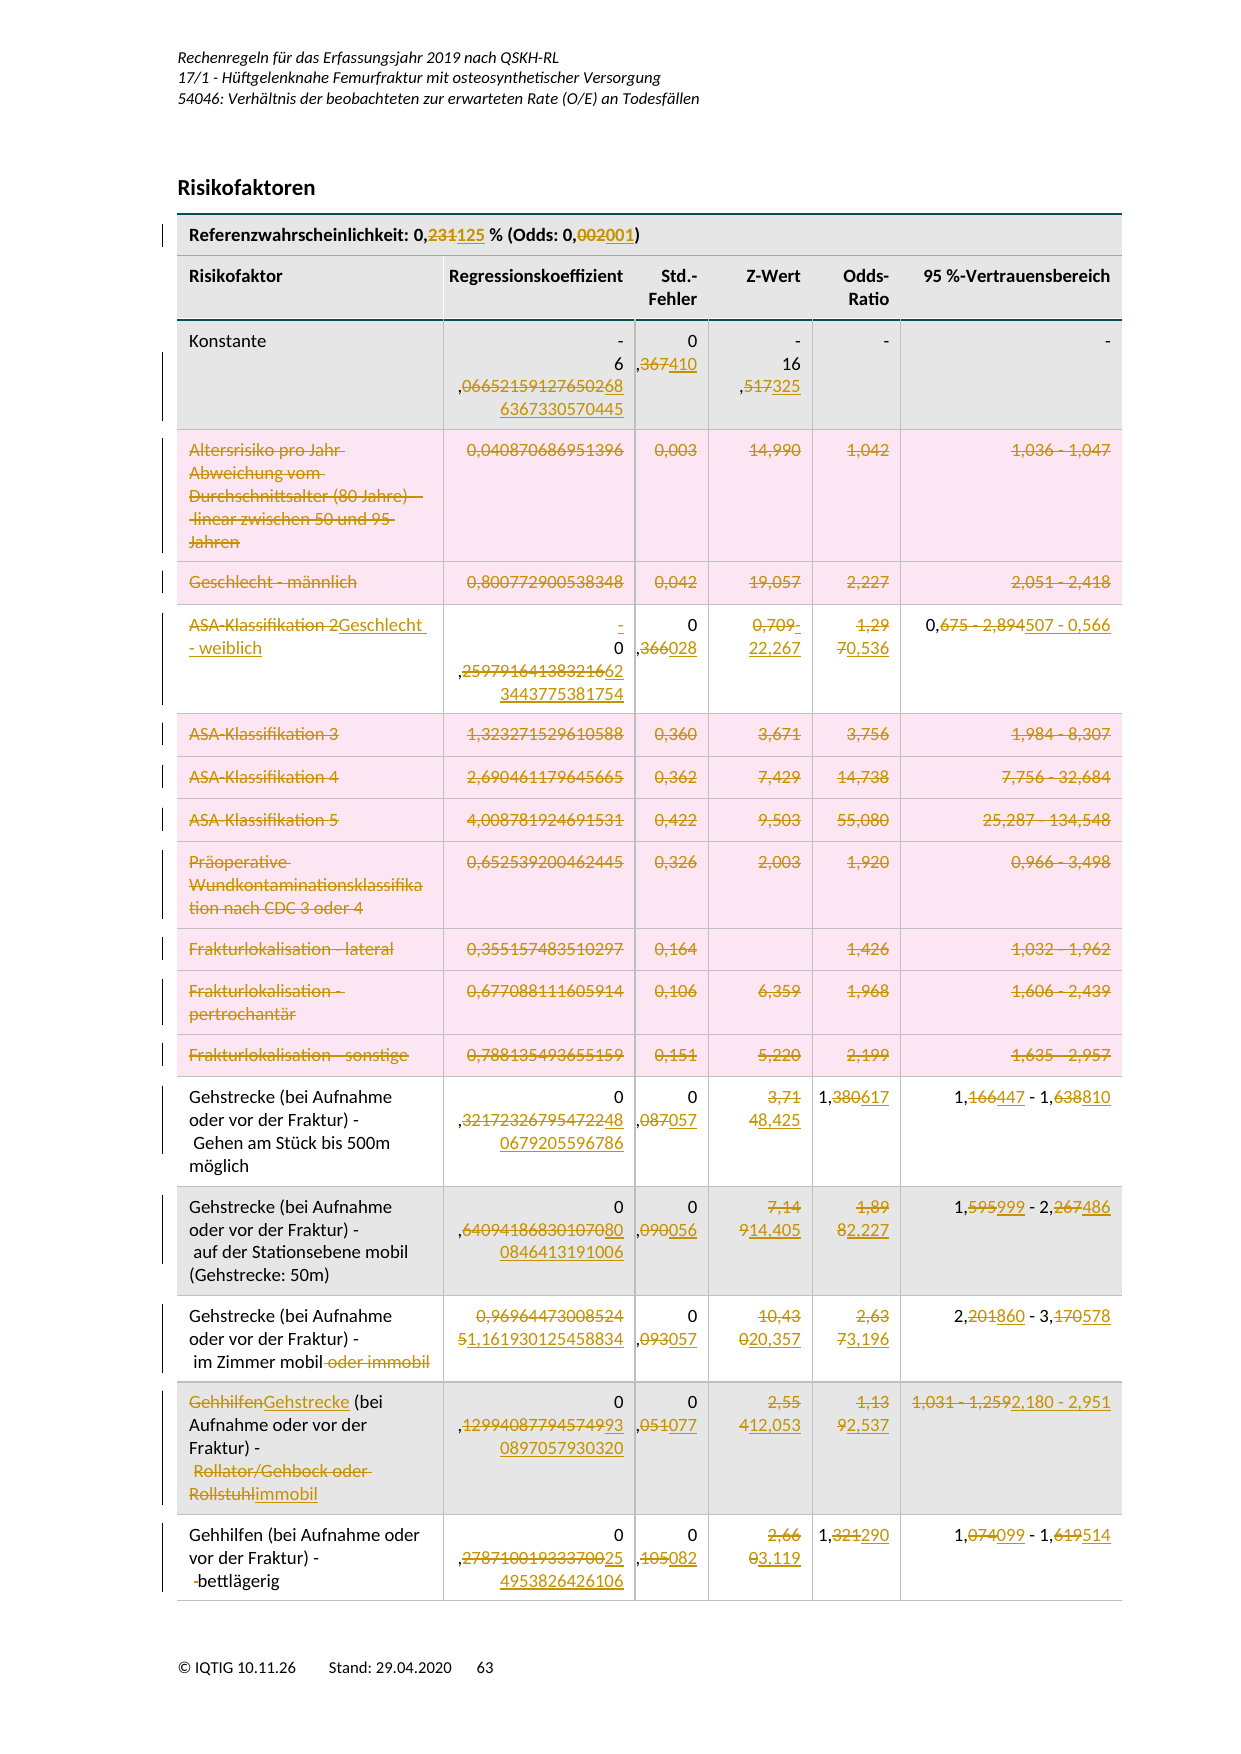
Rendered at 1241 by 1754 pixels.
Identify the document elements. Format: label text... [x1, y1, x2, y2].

table_cell 0, [636, 1187, 708, 1295]
table_cell -16, [709, 321, 812, 429]
table_cell - [901, 321, 1122, 429]
table_cell [709, 1383, 812, 1514]
table_cell -6, [444, 321, 634, 429]
table_cell 0, [444, 1187, 634, 1295]
table_header Referenzwahrscheinlichkeit: 0, % (Odds: 0,) [177, 215, 1122, 255]
table_cell Gehstrecke (bei Aufnahme oder vor der Fraktur) - im Zimmer mobil [177, 1296, 443, 1381]
table_cell 0, [636, 1515, 708, 1600]
table_cell Gehstrecke (bei Aufnahme oder vor der Fraktur) - auf der Stationsebene mobil (Gehstrecke: 50m) [177, 1187, 443, 1295]
table_cell 1, [813, 1077, 900, 1186]
table_cell 0, [636, 1296, 708, 1381]
table_cell 0, [444, 1077, 634, 1186]
table_cell [709, 1077, 812, 1186]
table_cell 2, - 3, [901, 1296, 1122, 1381]
table_cell Regressionskoeffizient [444, 256, 635, 318]
table_cell 1, - 1, [901, 1515, 1122, 1600]
table_cell 1, [813, 1515, 900, 1600]
table_cell Gehstrecke (bei Aufnahme oder vor der Fraktur) - Gehen am Stück bis 500m möglich [177, 1077, 443, 1186]
table_cell Std.- Fehler [635, 256, 709, 318]
table_cell (bei Aufnahme oder vor der Fraktur) - [177, 1383, 443, 1514]
table_cell [709, 1515, 812, 1600]
table_cell 0, [444, 1515, 634, 1600]
table_cell 0, [444, 1383, 634, 1514]
table_cell 1, - 2, [901, 1187, 1122, 1295]
table_cell [709, 605, 812, 713]
table_cell [813, 605, 900, 713]
table_cell Risikofaktor [177, 256, 443, 318]
table_cell 0, [636, 321, 708, 429]
table_cell [177, 605, 443, 713]
table_cell [813, 1296, 900, 1381]
text Risikofaktoren [177, 173, 1122, 201]
table_cell Gehhilfen (bei Aufnahme oder vor der Fraktur) - bettlägerig [177, 1515, 443, 1600]
table_cell 0, [636, 1383, 708, 1514]
table_cell 0, [901, 605, 1122, 713]
table_cell 95 %-Vertrauensbereich [901, 256, 1122, 318]
table_cell Z-Wert [709, 256, 812, 318]
table_cell Odds- Ratio [812, 256, 901, 318]
table_cell [709, 1296, 812, 1381]
table_cell - [813, 321, 900, 429]
table_cell [444, 1296, 634, 1381]
table_cell [709, 1187, 812, 1295]
table_cell [813, 1187, 900, 1295]
table_cell [813, 1383, 900, 1514]
table_cell [901, 1383, 1122, 1514]
table_cell 0, [636, 605, 708, 713]
table_cell 0, [636, 1077, 708, 1186]
table_cell 1, - 1, [901, 1077, 1122, 1186]
table_cell 0, [444, 605, 634, 713]
table_cell Konstante [177, 321, 443, 429]
